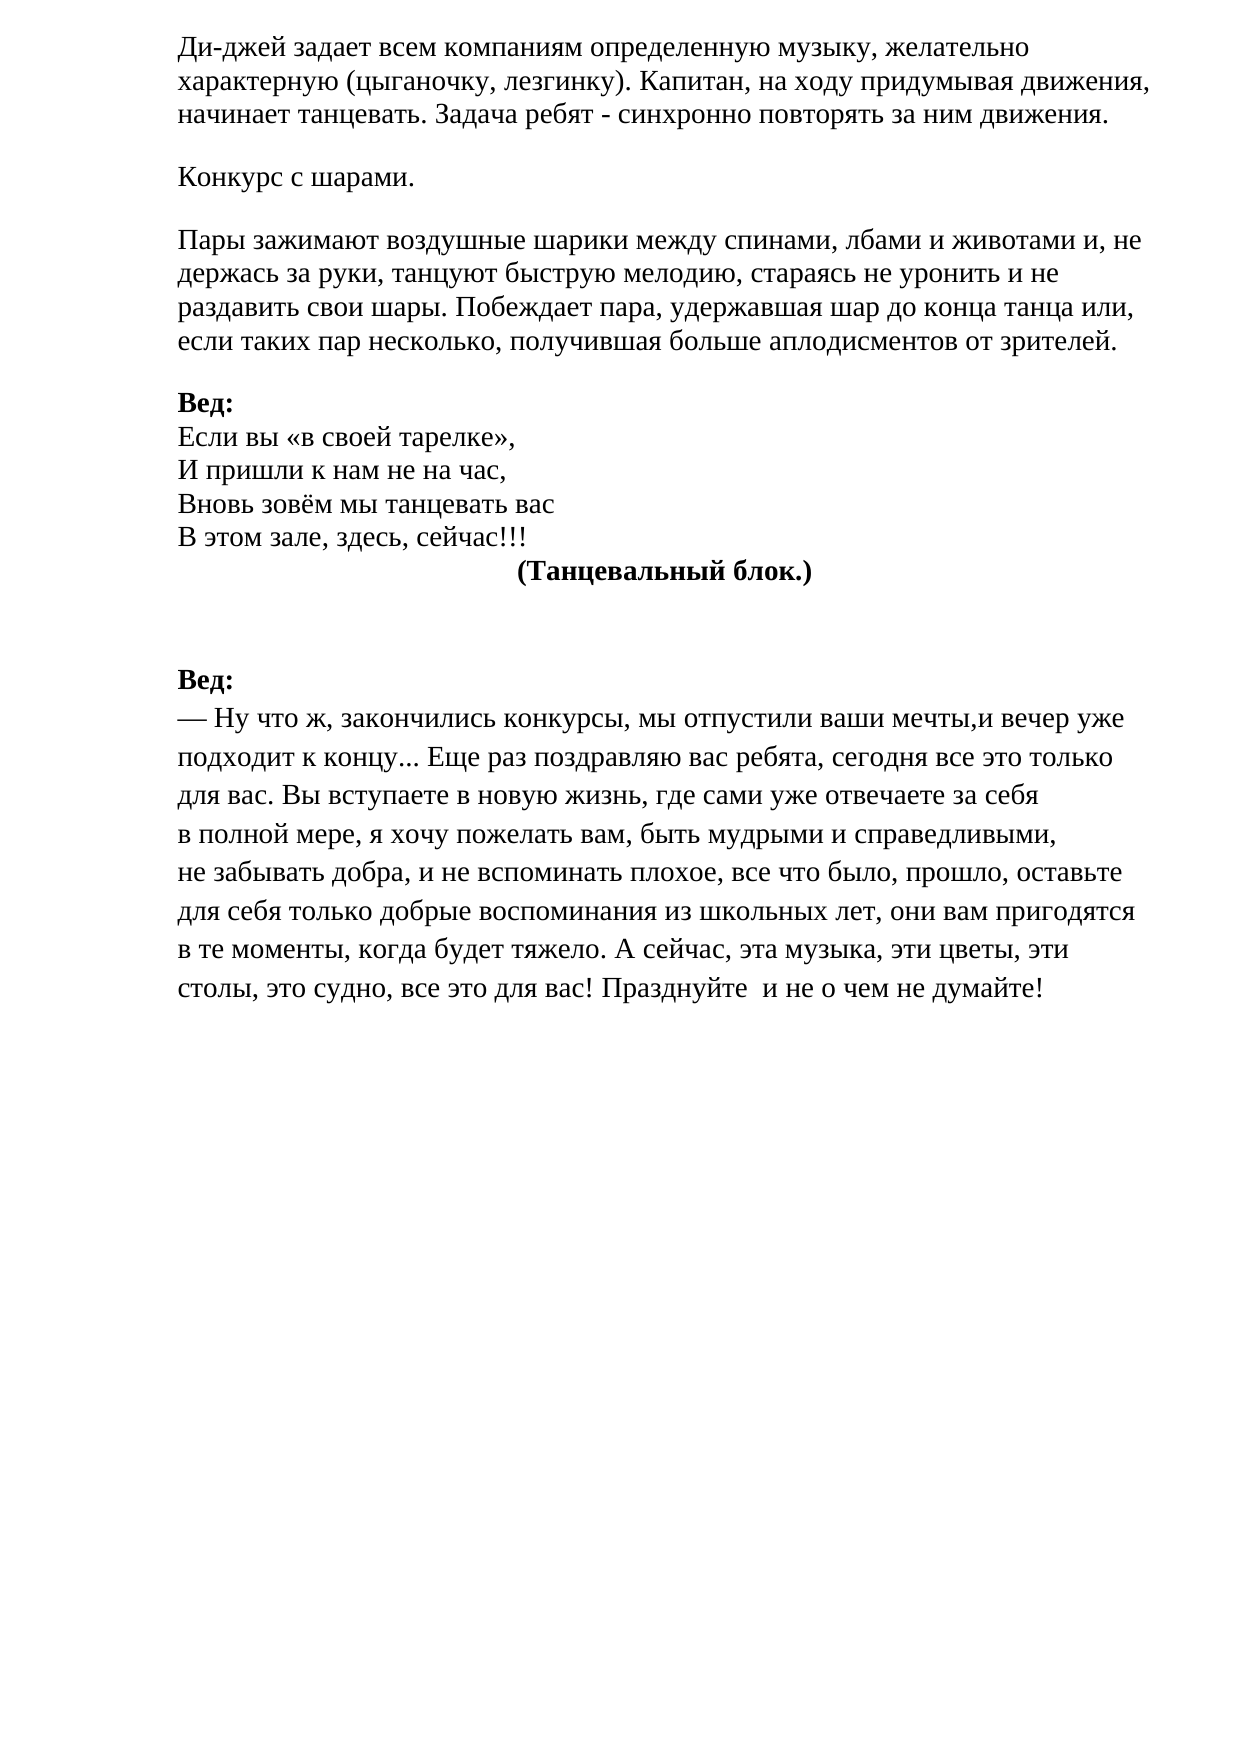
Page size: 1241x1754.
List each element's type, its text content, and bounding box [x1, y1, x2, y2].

text Вед: [177, 385, 1152, 419]
text Если вы «в своей тарелке», И пришли к нам не на час, Вновь зовём мы танцевать вас В этом зале, здесь, сейчас!!! [177, 419, 1152, 553]
text (Танцевальный блок.) [177, 553, 1152, 587]
text Ди-джей задает всем компаниям определенную музыку, желательно характерную (цыганочку, лезгинку). Капитан, на ходу придумывая движения, начинает танцевать. Задача ребят - синхронно повторять за ним движения. [177, 29, 1152, 130]
text Вед: — Ну что ж, закончились конкурсы, мы отпустили ваши мечты,и вечер уже подходит к концу... Еще раз поздравляю вас ребята, сегодня все это только для вас. Вы вступаете в новую жизнь, где сами уже отвечаете за себя в полной мере, я хочу пожелать вам, быть мудрыми и справедливыми, не забывать добра, и не вспоминать плохое, все что было, прошло, оставьте для себя только добрые воспоминания из школьных лет, они вам пригодятся в те моменты, когда будет тяжело. А сейчас, эта музыка, эти цветы, эти столы, это судно, все это для вас! Празднуйте и не о чем не думайте! [177, 662, 1152, 1004]
text Конкурс с шарами. [177, 159, 1152, 193]
text Пары зажимают воздушные шарики между спинами, лбами и животами и, не держась за руки, танцуют быструю мелодию, стараясь не уронить и не раздавить свои шары. Побеждает пара, удержавшая шар до конца танца или, если таких пар несколько, получившая больше аплодисментов от зрителей. [177, 222, 1152, 356]
